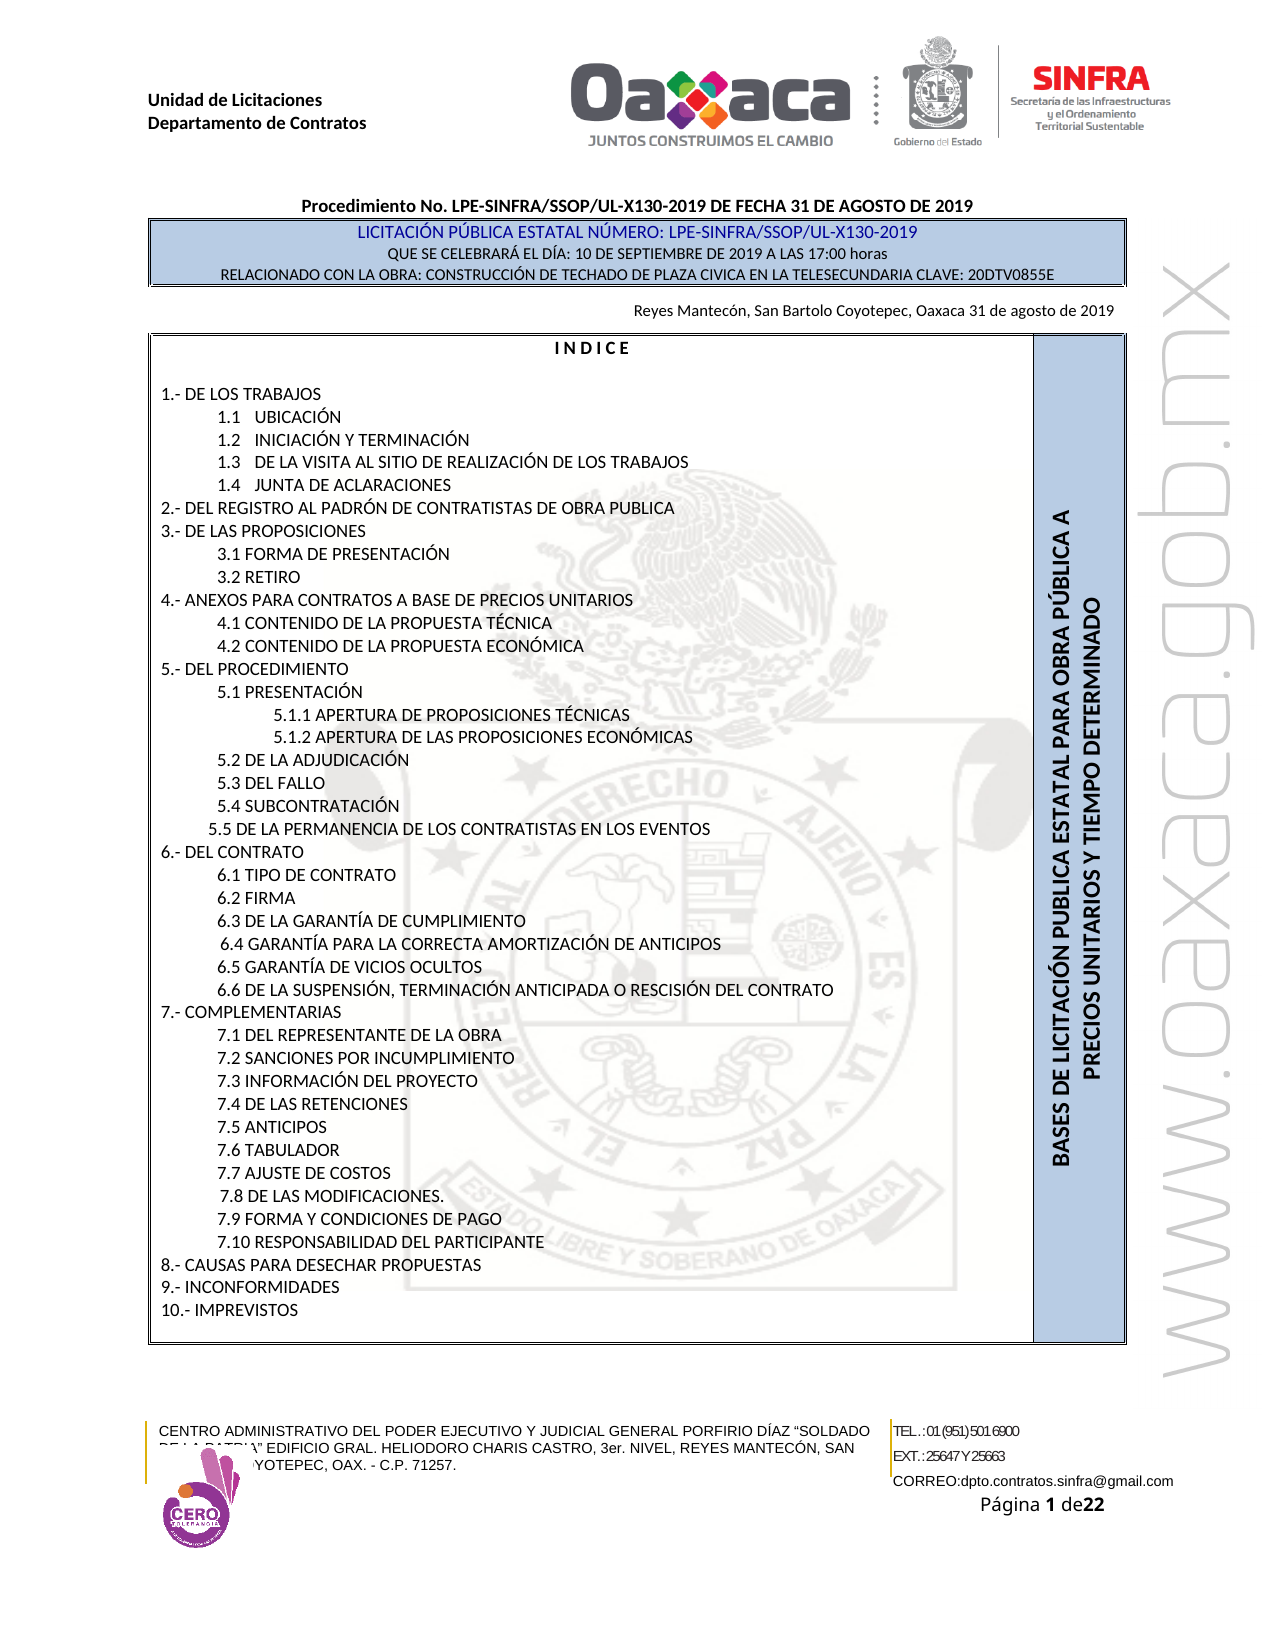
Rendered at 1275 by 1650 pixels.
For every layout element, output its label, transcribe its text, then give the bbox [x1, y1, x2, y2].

table_header LICITACIÓN PÚBLICA ESTATAL NÚMERO: LPE-SINFRA/SSOP/UL-X130-2019 QUE SE CELEBRARÁ EL DÍA: 10 DE SEPTIEMBRE DE 2019 A LAS 17:00 horas RELACIONADO CON LA OBRA: CONSTRUCCIÓN DE TECHADO DE PLAZA CIVICA EN LA TELESECUNDARIA CLAVE: 20DTV0855E [151, 221, 1124, 284]
table_cell I N D I C E 1.- DE LOS TRABAJOS UBICACIÓN INICIACIÓN Y TERMINACIÓN DE LA VISITA AL SITIO DE REALIZACIÓN DE LOS TRABAJOS JUNTA DE ACLARACIONES 2.- DEL REGISTRO AL PADRÓN DE CONTRATISTAS DE OBRA PUBLICA 3.- DE LAS PROPOSICIONES 3.1 FORMA DE PRESENTACIÓN 3.2 RETIRO 4.- ANEXOS PARA CONTRATOS A BASE DE PRECIOS UNITARIOS 4.1 CONTENIDO DE LA PROPUESTA TÉCNICA 4.2 CONTENIDO DE LA PROPUESTA ECONÓMICA 5.- DEL PROCEDIMIENTO 5.1 PRESENTACIÓN 5.1.1 APERTURA DE PROPOSICIONES TÉCNICAS 5.1.2 APERTURA DE LAS PROPOSICIONES ECONÓMICAS 5.2 DE LA ADJUDICACIÓN 5.3 DEL FALLO 5.4 SUBCONTRATACIÓN 5.5 DE LA PERMANENCIA DE LOS CONTRATISTAS EN LOS EVENTOS 6.- DEL CONTRATO 6.1 TIPO DE CONTRATO 6.2 FIRMA 6.3 DE LA GARANTÍA DE CUMPLIMIENTO 6.4 GARANTÍA PARA LA CORRECTA amortización de anticipos 6.5 GARANTÍA DE VICIOS OCULTOS 6.6 DE LA SUSPENSIÓN, TERMINACIÓN ANTICIPADA O RESCISIÓN DEL CONTRATO 7.- COMPLEMENTARIAS 7.1 DEL REPRESENTANTE DE LA OBRA 7.2 SANCIONES POR INCUMPLIMIENTO 7.3 INFORMACIÓN DEL PROYECTO 7.4 DE LAS RETENCIONES 7.5 ANTICIPOS 7.6 TABULADOR 7.7 AJUSTE DE COSTOS 7.8 DE LAS MODIFICACIONES. 7.9 FORMA Y CONDICIONES DE PAGO 7.10 RESPONSABILIDAD DEL PARTICIPANTE 8.- CAUSAS PARA DESECHAR PROPUESTAS 9.- INCONFORMIDADES 10.- IMPREVISTOS [149, 333, 1033, 1342]
picture [1132, 218, 1263, 1409]
table_cell Reyes Mantecón, San Bartolo Coyotepec, Oaxaca 31 de agosto de 2019 [149, 284, 1126, 333]
table_cell BASES DE LICITACIÓN PUBLICA ESTATAL PARA OBRA PÚBLICA A PRECIOS UNITARIOS Y TIEMPO DETERMINADO [1034, 333, 1126, 1342]
picture [148, 1445, 254, 1552]
picture [540, 27, 1201, 156]
